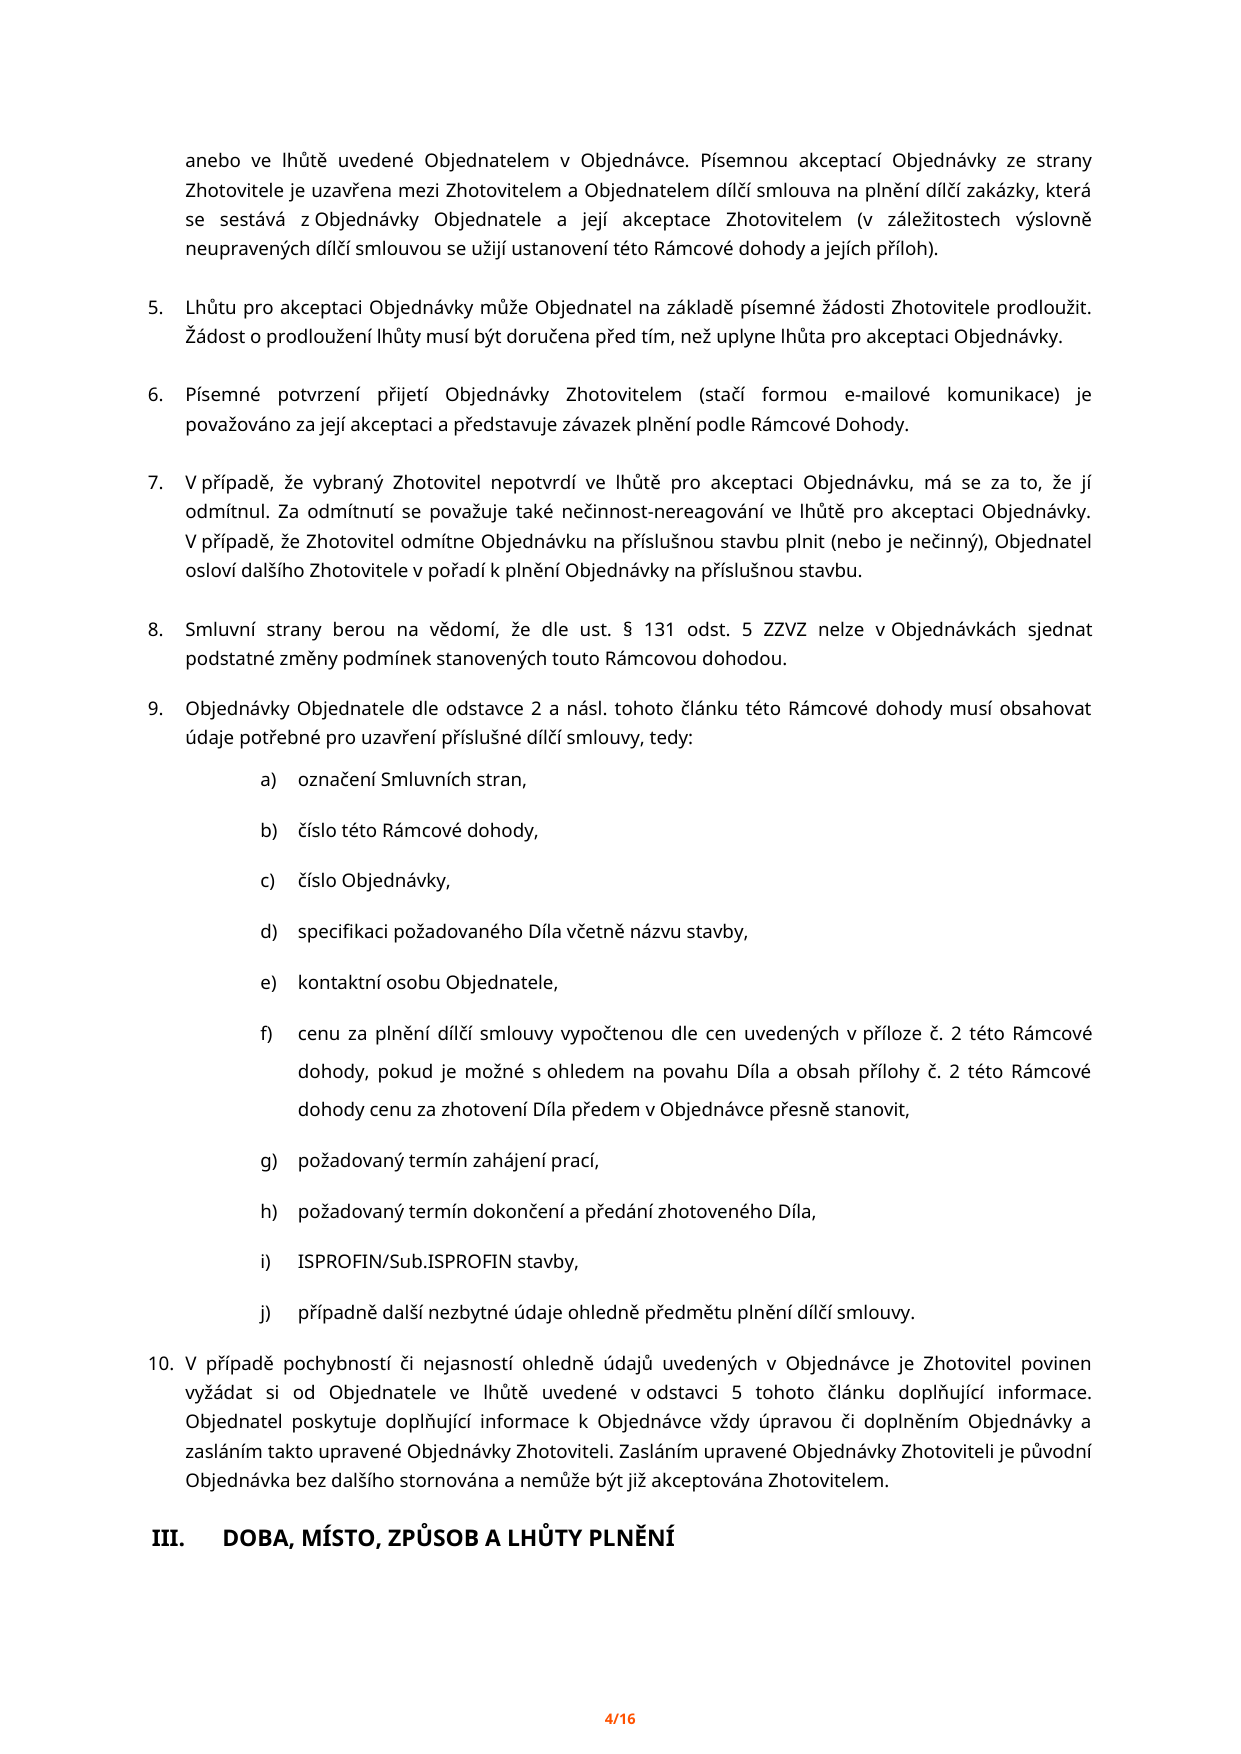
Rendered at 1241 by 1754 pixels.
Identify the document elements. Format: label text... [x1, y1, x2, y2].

list požadovaný termín zahájení prací, [260, 1147, 1093, 1173]
list požadovaný termín dokončení a předání zhotoveného Díla, [260, 1198, 1093, 1223]
list číslo této Rámcové dohody, [260, 817, 1093, 843]
list Smluvní strany berou na vědomí, že dle ust. § 131 odst. 5 ZZVZ nelze v Objednávkách sjednat podstatné změny podmínek stanovených touto Rámcovou dohodou. [148, 616, 1093, 671]
list DOBA, MÍSTO, ZPŮSOB A LHŮTY PLNĚNÍ [185, 1521, 1093, 1553]
list Objednávky Objednatele dle odstavce 2 a násl. tohoto článku této Rámcové dohody musí obsahovat údaje potřebné pro uzavření příslušné dílčí smlouvy, tedy: [148, 695, 1093, 750]
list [148, 148, 1093, 261]
list číslo Objednávky, [260, 868, 1093, 893]
list označení Smluvních stran, [260, 766, 1093, 792]
list V případě pochybností či nejasností ohledně údajů uvedených v Objednávce je Zhotovitel povinen vyžádat si od Objednatele ve lhůtě uvedené v odstavci 5 tohoto článku doplňující informace. Objednatel poskytuje doplňující informace k Objednávce vždy úpravou či doplněním Objednávky a zasláním takto upravené Objednávky Zhotoviteli. Zasláním upravené Objednávky Zhotoviteli je původní Objednávka bez dalšího stornována a nemůže být již akceptována Zhotovitelem. [148, 1350, 1093, 1493]
list cenu za plnění dílčí smlouvy vypočtenou dle cen uvedených v příloze č. 2 této Rámcové dohody, pokud je možné s ohledem na povahu Díla a obsah přílohy č. 2 této Rámcové dohody cenu za zhotovení Díla předem v Objednávce přesně stanovit, [260, 1020, 1093, 1122]
list Písemné potvrzení přijetí Objednávky Zhotovitelem (stačí formou e-mailové komunikace) je považováno za její akceptaci a představuje závazek plnění podle Rámcové Dohody. [148, 382, 1093, 437]
list specifikaci požadovaného Díla včetně názvu stavby, [260, 918, 1093, 944]
list případně další nezbytné údaje ohledně předmětu plnění dílčí smlouvy. [260, 1299, 1093, 1325]
list V případě, že vybraný Zhotovitel nepotvrdí ve lhůtě pro akceptaci Objednávku, má se za to, že jí odmítnul. Za odmítnutí se považuje také nečinnost-nereagování ve lhůtě pro akceptaci Objednávky. V případě, že Zhotovitel odmítne Objednávku na příslušnou stavbu plnit (nebo je nečinný), Objednatel osloví dalšího Zhotovitele v pořadí k plnění Objednávky na příslušnou stavbu. [148, 469, 1093, 583]
list Lhůtu pro akceptaci Objednávky může Objednatel na základě písemné žádosti Zhotovitele prodloužit. Žádost o prodloužení lhůty musí být doručena před tím, než uplyne lhůta pro akceptaci Objednávky. [148, 294, 1093, 349]
list ISPROFIN/Sub.ISPROFIN stavby, [260, 1249, 1093, 1274]
list kontaktní osobu Objednatele, [260, 969, 1093, 995]
